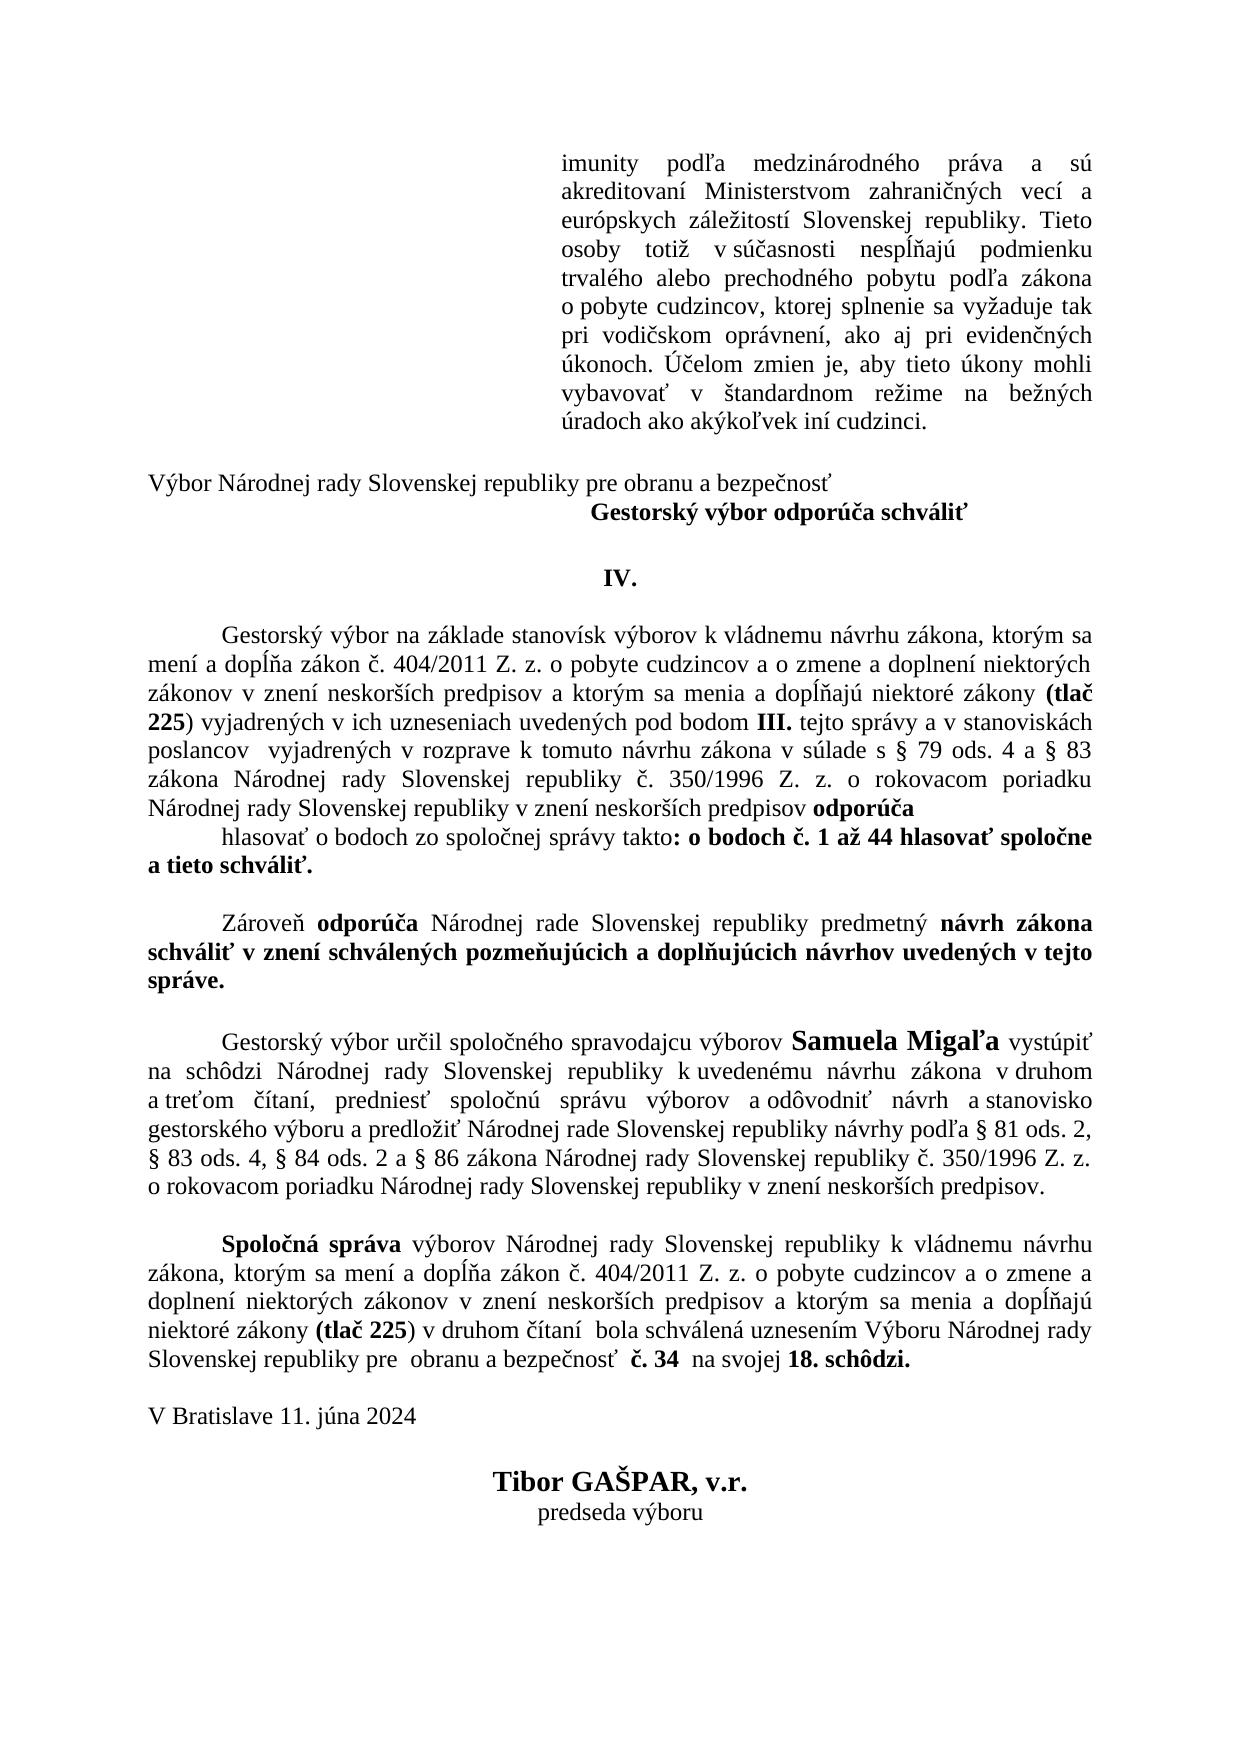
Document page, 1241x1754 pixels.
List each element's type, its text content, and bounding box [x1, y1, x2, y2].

text Zároveň odporúča Národnej rade Slovenskej republiky predmetný návrh zákona schváliť v znení schválených pozmeňujúcich a doplňujúcich návrhov uvedených v tejto správe. [148, 908, 1093, 994]
text Spoločná správa výborov Národnej rady Slovenskej republiky k vládnemu návrhu zákona, ktorým sa mení a dopĺňa zákon č. 404/2011 Z. z. o pobyte cudzincov a o zmene a doplnení niektorých zákonov v znení neskorších predpisov a ktorým sa menia a dopĺňajú niektoré zákony (tlač 225) v druhom čítaní bola schválená uznesením Výboru Národnej rady Slovenskej republiky pre obranu a bezpečnosť č. 34 na svojej 18. schôdzi. [148, 1229, 1093, 1373]
text hlasovať o bodoch zo spoločnej správy takto: o bodoch č. 1 až 44 hlasovať spoločne a tieto schváliť. [148, 822, 1093, 879]
text V Bratislave 11. júna 2024 [148, 1401, 1093, 1430]
text Gestorský výbor na základe stanovísk výborov k vládnemu návrhu zákona, ktorým sa mení a dopĺňa zákon č. 404/2011 Z. z. o pobyte cudzincov a o zmene a doplnení niektorých zákonov v znení neskorších predpisov a ktorým sa menia a dopĺňajú niektoré zákony (tlač 225) vyjadrených v ich uzneseniach uvedených pod bodom III. tejto správy a v stanoviskách poslancov vyjadrených v rozprave k tomuto návrhu zákona v súlade s § 79 ods. § 83 zákona Národnej rady Slovenskej republiky č. 350/1996 Z. z. o rokovacom poriadku Národnej rady Slovenskej republiky v znení neskorších predpisov odporúča [148, 620, 1093, 822]
list Gestorský výbor odporúča schváliť [223, 497, 1093, 526]
text predseda výboru [148, 1497, 1093, 1526]
text Gestorský výbor určil spoločného spravodajcu výborov Samuela Migaľa vystúpiť na schôdzi Národnej rady Slovenskej republiky k uvedenému návrhu zákona v druhom a treťom čítaní, predniesť spoločnú správu výborov a odôvodniť návrh a stanovisko gestorského výboru a predložiť Národnej rade Slovenskej republiky návrhy podľa § 81 ods. 2, § 83 ods. 4, § 84 ods. 2 a § 86 zákona Národnej rady Slovenskej republiky č. 350/1996 Z. z. o rokovacom poriadku Národnej rady Slovenskej republiky v znení neskorších predpisov. [148, 1023, 1093, 1200]
text Výbor Národnej rady Slovenskej republiky pre obranu a bezpečnosť [148, 468, 1093, 497]
text Tibor GAŠPAR, v.r. [148, 1464, 1093, 1497]
text IV. [148, 563, 1093, 592]
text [561, 148, 1093, 435]
